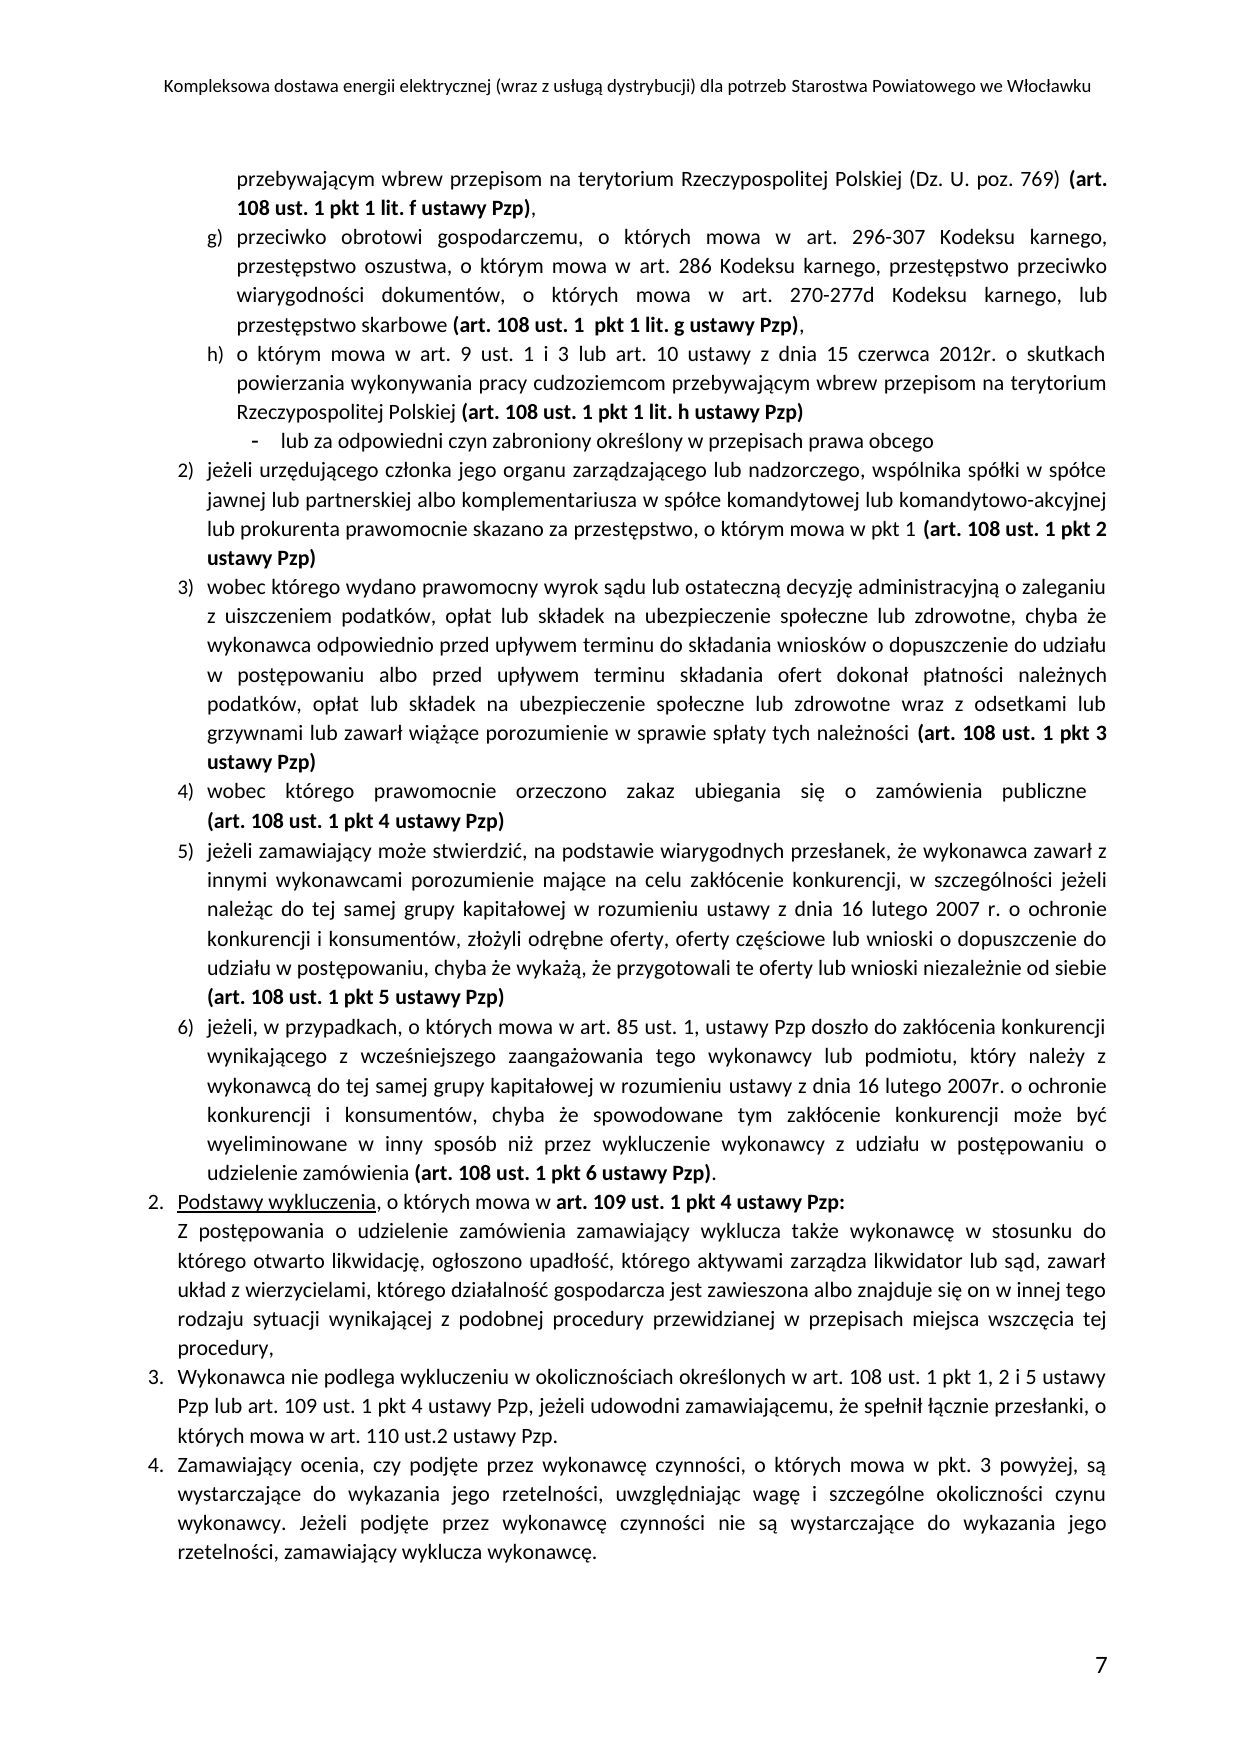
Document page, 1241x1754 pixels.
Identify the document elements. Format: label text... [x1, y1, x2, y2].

text Z postępowania o udzielenie zamówienia zamawiający wyklucza także wykonawcę w stosunku do którego otwarto likwidację, ogłoszono upadłość, którego aktywami zarządza likwidator lub sąd, zawarł układ z wierzycielami, którego działalność gospodarcza jest zawieszona albo znajduje się on w innej tego rodzaju sytuacji wynikającej z podobnej procedury przewidzianej w przepisach miejsca wszczęcia tej procedury, [177, 1215, 1107, 1361]
list Zamawiający ocenia, czy podjęte przez wykonawcę czynności, o których mowa w pkt. 3 powyżej, są wystarczające do wykazania jego rzetelności, uwzględniając wagę i szczególne okoliczności czynu wykonawcy. Jeżeli podjęte przez wykonawcę czynności nie są wystarczające do wykazania jego rzetelności, zamawiający wyklucza wykonawcę. [148, 1448, 1107, 1565]
list Podstawy wykluczenia, o których mowa w art. 109 ust. 1 pkt 4 ustawy Pzp: [148, 1186, 1107, 1215]
list lub za odpowiedni czyn zabroniony określony w przepisach prawa obcego [251, 425, 1107, 454]
list Wykonawca nie podlega wykluczeniu w okolicznościach określonych w art. 108 ust. 1 pkt 1, 2 i 5 ustawy Pzp lub art. 109 ust. 1 pkt 4 ustawy Pzp, jeżeli udowodni zamawiającemu, że spełnił łącznie przesłanki, o których mowa w art. 110 ust.2 ustawy Pzp. [148, 1361, 1107, 1448]
list jeżeli urzędującego członka jego organu zarządzającego lub nadzorczego, wspólnika spółki w spółce jawnej lub partnerskiej albo komplementariusza w spółce komandytowej lub komandytowo-akcyjnej lub prokurenta prawomocnie skazano za przestępstwo, o którym mowa w pkt 1 (art. 108 ust. 1 pkt 2 ustawy Pzp) [177, 454, 1107, 571]
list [207, 162, 1107, 221]
list jeżeli zamawiający może stwierdzić, na podstawie wiarygodnych przesłanek, że wykonawca zawarł z innymi wykonawcami porozumienie mające na celu zakłócenie konkurencji, w szczególności jeżeli należąc do tej samej grupy kapitałowej w rozumieniu ustawy z dnia 16 lutego 2007 r. o ochronie konkurencji i konsumentów, złożyli odrębne oferty, oferty częściowe lub wnioski o dopuszczenie do udziału w postępowaniu, chyba że wykażą, że przygotowali te oferty lub wnioski niezależnie od siebie (art. 108 ust. 1 pkt 5 ustawy Pzp) [177, 835, 1107, 1011]
list jeżeli, w przypadkach, o których mowa w art. 85 ust. 1, ustawy Pzp doszło do zakłócenia konkurencji wynikającego z wcześniejszego zaangażowania tego wykonawcy lub podmiotu, który należy z wykonawcą do tej samej grupy kapitałowej w rozumieniu ustawy z dnia 16 lutego 2007r. o ochronie konkurencji i konsumentów, chyba że spowodowane tym zakłócenie konkurencji może być wyeliminowane w inny sposób niż przez wykluczenie wykonawcy z udziału w postępowaniu o udzielenie zamówienia (art. 108 ust. 1 pkt 6 ustawy Pzp). [177, 1011, 1107, 1186]
list o którym mowa w art. 9 ust. 1 i 3 lub art. 10 ustawy z dnia 15 czerwca 2012r. o skutkach powierzania wykonywania pracy cudzoziemcom przebywającym wbrew przepisom na terytorium Rzeczypospolitej Polskiej (art. 108 ust. 1 pkt 1 lit. h ustawy Pzp) [207, 337, 1107, 425]
list wobec którego wydano prawomocny wyrok sądu lub ostateczną decyzję administracyjną o zaleganiu z uiszczeniem podatków, opłat lub składek na ubezpieczenie społeczne lub zdrowotne, chyba że wykonawca odpowiednio przed upływem terminu do składania wniosków o dopuszczenie do udziału w postępowaniu albo przed upływem terminu składania ofert dokonał płatności należnych podatków, opłat lub składek na ubezpieczenie społeczne lub zdrowotne wraz z odsetkami lub grzywnami lub zawarł wiążące porozumienie w sprawie spłaty tych należności (art. 108 ust. 1 pkt 3 ustawy Pzp) [177, 571, 1107, 775]
list wobec którego prawomocnie orzeczono zakaz ubiegania się o zamówienia publiczne (art. 108 ust. 1 pkt 4 ustawy Pzp) [177, 775, 1107, 835]
list przeciwko obrotowi gospodarczemu, o których mowa w art. 296-307 Kodeksu karnego, przestępstwo oszustwa, o którym mowa w art. 286 Kodeksu karnego, przestępstwo przeciwko wiarygodności dokumentów, o których mowa w art. 270-277d Kodeksu karnego, lub przestępstwo skarbowe (art. 108 ust. 1 pkt 1 lit. g ustawy Pzp), [207, 221, 1107, 337]
